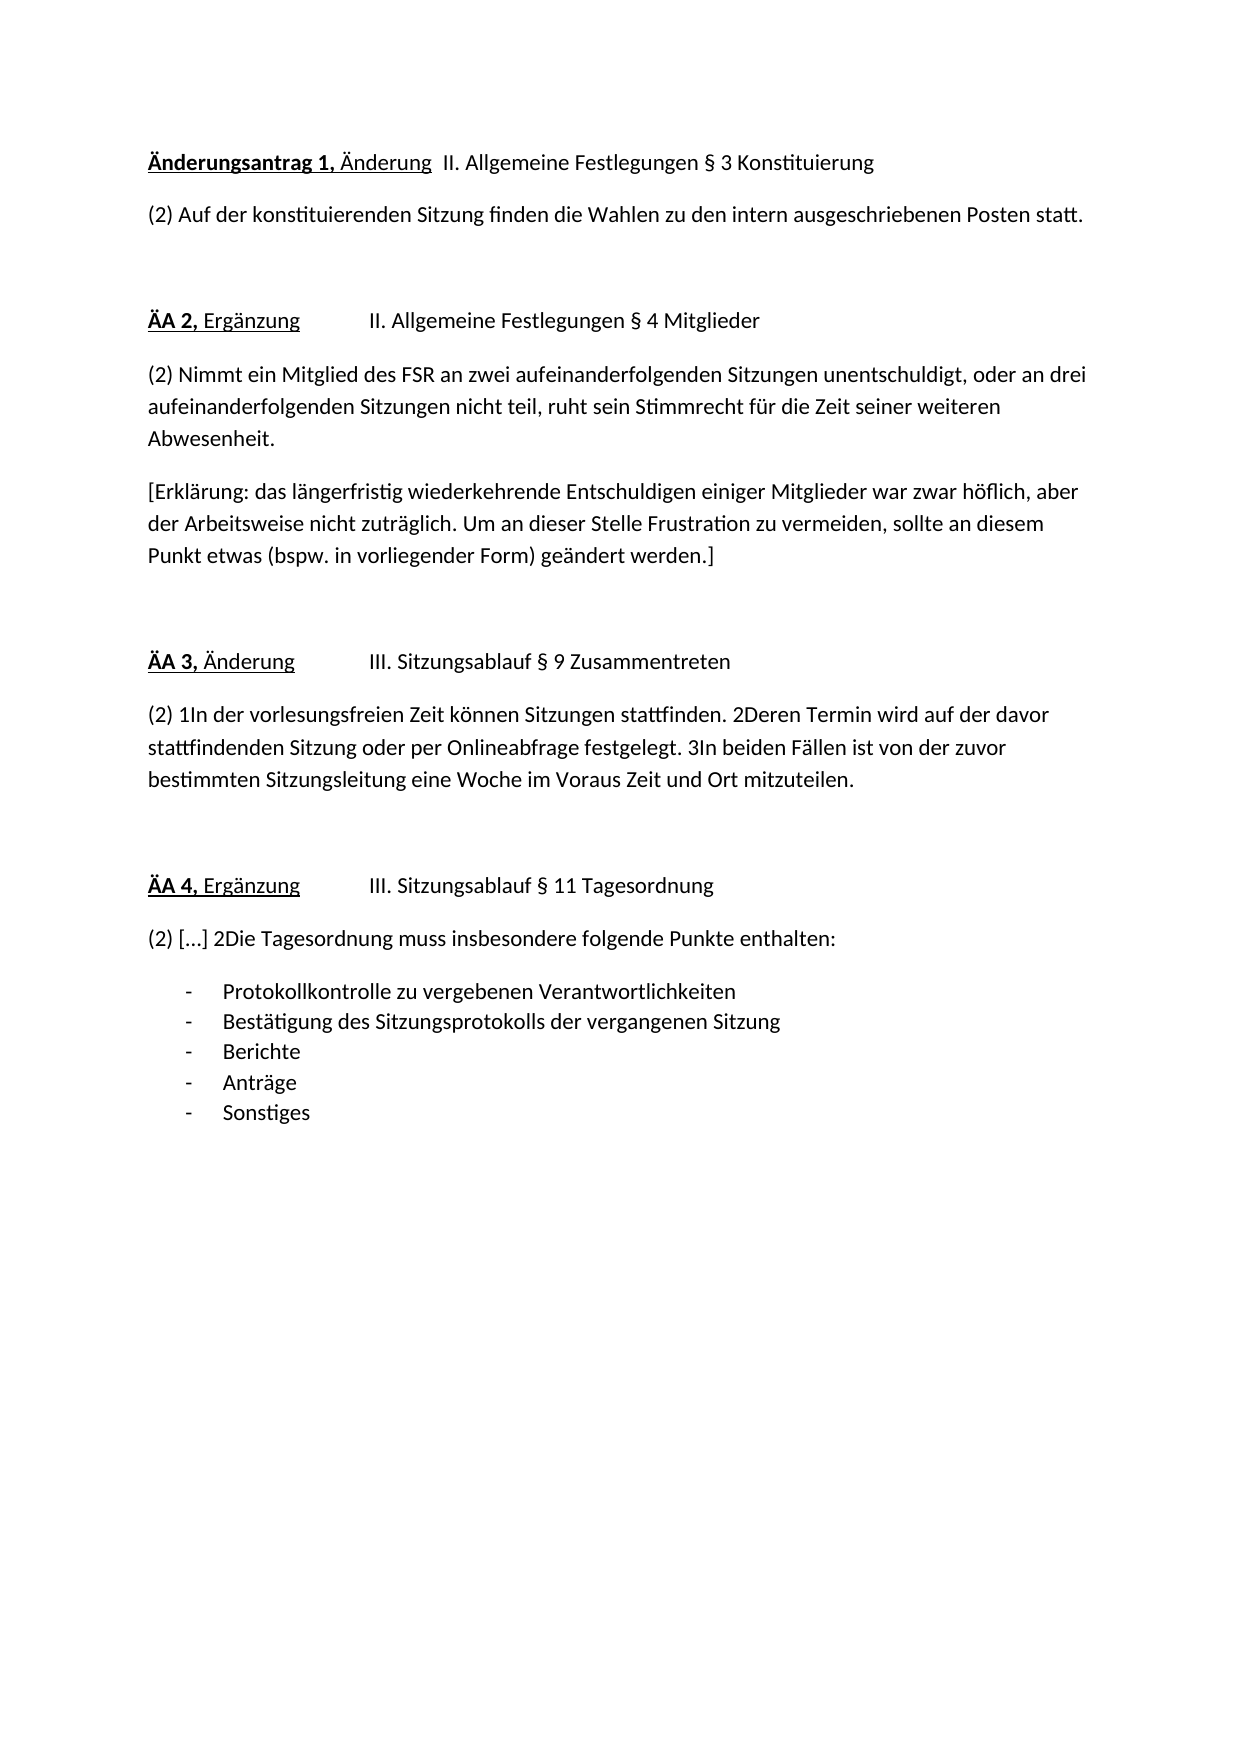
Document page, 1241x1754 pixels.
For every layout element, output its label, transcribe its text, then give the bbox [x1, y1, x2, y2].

text [Erklärung: das längerfristig wiederkehrende Entschuldigen einiger Mitglieder war zwar höflich, aber der Arbeitsweise nicht zuträglich. Um an dieser Stelle Frustration zu vermeiden, sollte an diesem Punkt etwas (bspw. in vorliegender Form) geändert werden.] [148, 477, 1093, 569]
list Protokollkontrolle zu vergebenen Verantwortlichkeiten [185, 977, 1093, 1005]
list Bestätigung des Sitzungsprotokolls der vergangenen Sitzung [185, 1007, 1093, 1035]
text (2) 1In der vorlesungsfreien Zeit können Sitzungen stattfinden. 2Deren Termin wird auf der davor stattfindenden Sitzung oder per Onlineabfrage festgelegt. 3In beiden Fällen ist von der zuvor bestimmten Sitzungsleitung eine Woche im Voraus Zeit und Ort mitzuteilen. [148, 701, 1093, 793]
text ÄA 2, Ergänzung II. Allgemeine Festlegungen § 4 Mitglieder [148, 307, 1093, 335]
text ÄA 3, Änderung III. Sitzungsablauf § 9 Zusammentreten [148, 647, 1093, 676]
text (2) Auf der konstituierenden Sitzung finden die Wahlen zu den intern ausgeschriebenen Posten statt. [148, 201, 1093, 229]
text (2) Nimmt ein Mitglied des FSR an zwei aufeinanderfolgenden Sitzungen unentschuldigt, oder an drei aufeinanderfolgenden Sitzungen nicht teil, ruht sein Stimmrecht für die Zeit seiner weiteren Abwesenheit. [148, 360, 1093, 452]
list Berichte [185, 1037, 1093, 1065]
list Sonstiges [185, 1098, 1093, 1126]
text Änderungsantrag 1, Änderung II. Allgemeine Festlegungen § 3 Konstituierung [148, 148, 1093, 176]
list Anträge [185, 1068, 1093, 1096]
text (2) […] 2Die Tagesordnung muss insbesondere folgende Punkte enthalten: [148, 924, 1093, 952]
text ÄA 4, Ergänzung III. Sitzungsablauf § 11 Tagesordnung [148, 871, 1093, 899]
